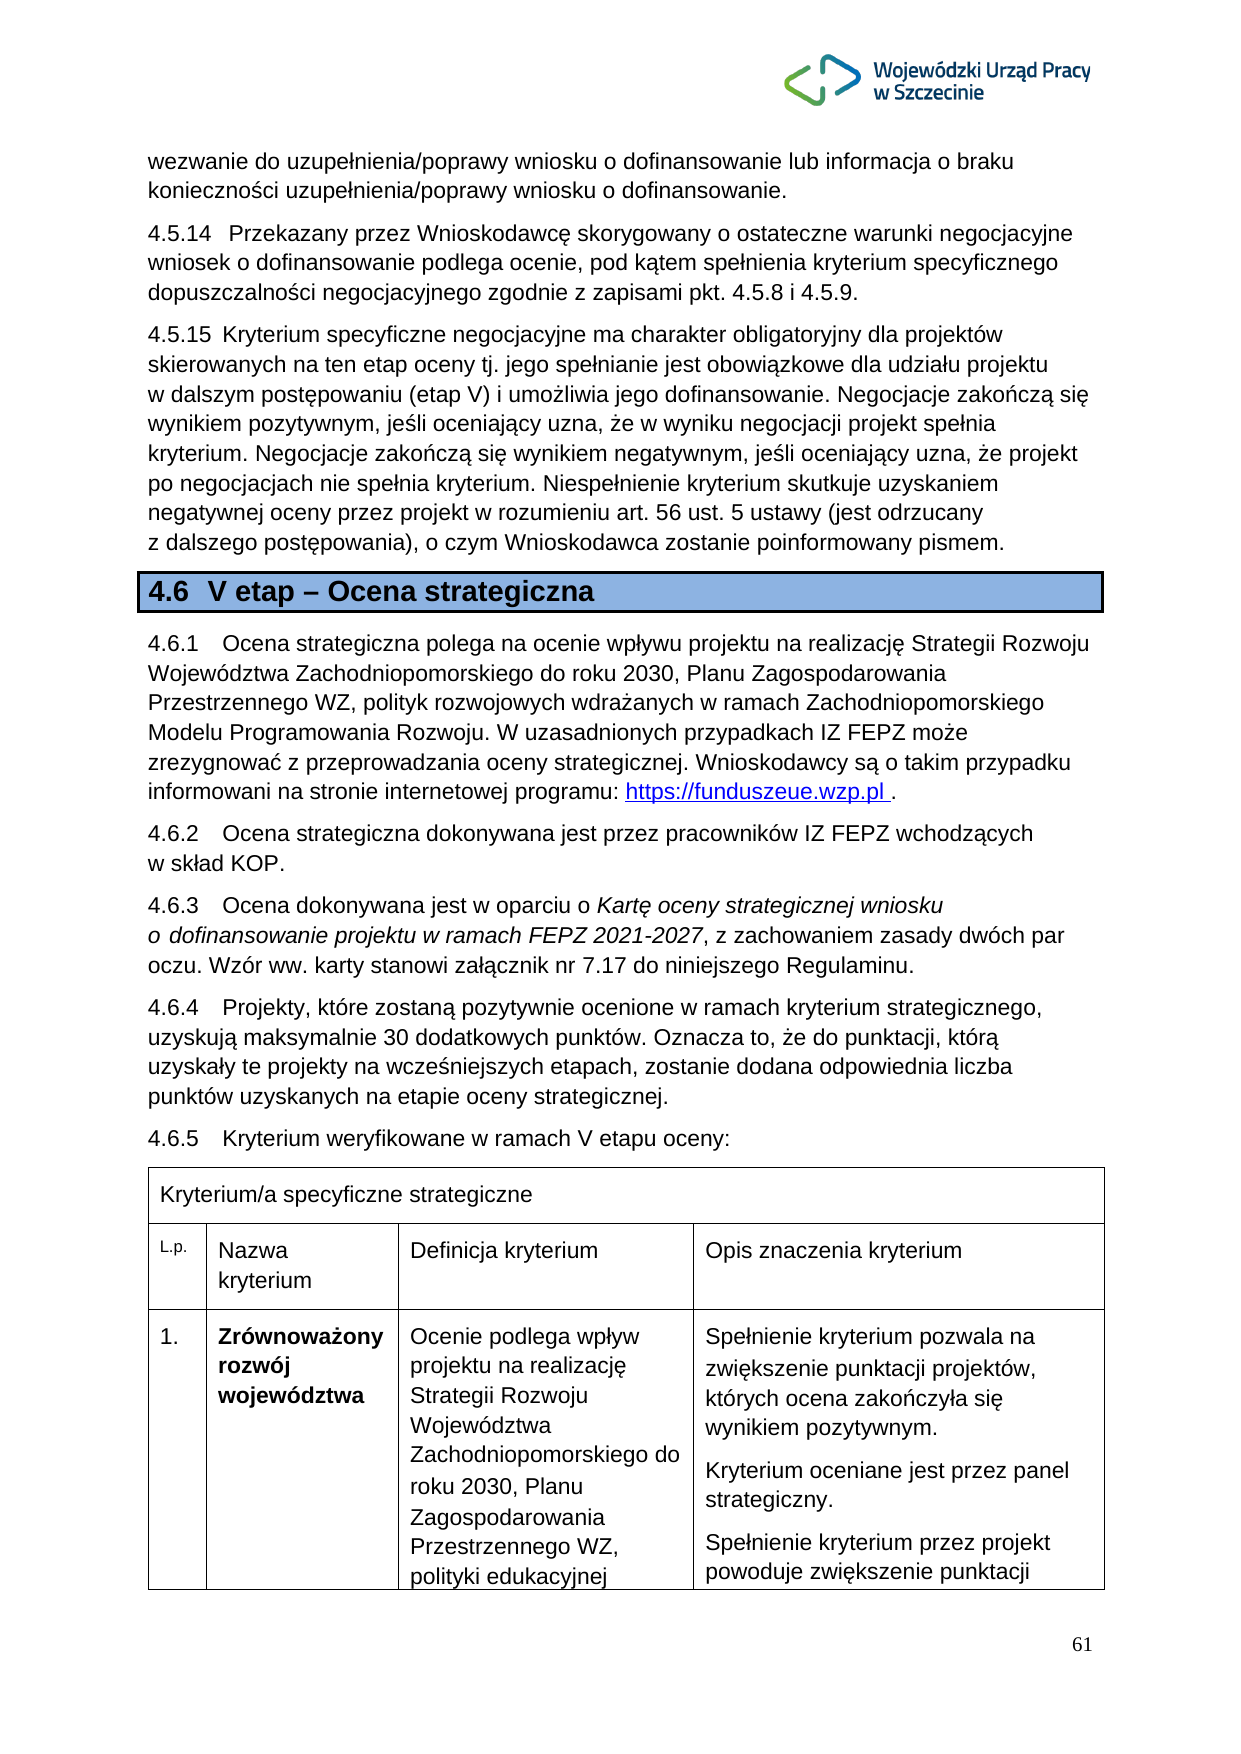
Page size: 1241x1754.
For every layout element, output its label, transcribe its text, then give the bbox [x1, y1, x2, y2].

text V etap – Ocena strategiczna [140, 574, 1101, 610]
table_cell Zrównoważony rozwój województwa [207, 1310, 398, 1589]
table_cell Definicja kryterium [399, 1224, 693, 1309]
table_cell Opis znaczenia kryterium [694, 1224, 1104, 1309]
list Ocena strategiczna dokonywana jest przez pracowników IZ FEPZ wchodzących w skład KOP. [148, 820, 1092, 876]
table_cell Nazwa kryterium [207, 1224, 398, 1309]
table_cell L.p. [149, 1224, 206, 1309]
list Ocena strategiczna polega na ocenie wpływu projektu na realizację Strategii Rozwoju Województwa Zachodniopomorskiego do roku 2030, Planu Zagospodarowania Przestrzennego WZ, polityk rozwojowych wdrażanych w ramach Zachodniopomorskiego Modelu Programowania Rozwoju. W uzasadnionych przypadkach IZ FEPZ może zrezygnować z przeprowadzania oceny strategicznej. Wnioskodawcy są o takim przypadku informowani na stronie internetowej programu: https://funduszeue.wzp.pl . [148, 630, 1092, 804]
table_header Kryterium/a specyficzne strategiczne [149, 1168, 1104, 1223]
table_cell [149, 1310, 206, 1589]
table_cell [399, 1310, 693, 1589]
list Ocena dokonywana jest w oparciu o Kartę oceny strategicznej wniosku o dofinansowanie projektu w ramach FEPZ 2021-2027, z zachowaniem zasady dwóch par oczu. Wzór ww. karty stanowi załącznik nr 7.17 do niniejszego Regulaminu. [148, 892, 1092, 978]
list Projekty, które zostaną pozytywnie ocenione w ramach kryterium strategicznego, uzyskują maksymalnie 30 dodatkowych punktów. Oznacza to, że do punktacji, którą uzyskały te projekty na wcześniejszych etapach, zostanie dodana odpowiednia liczba punktów uzyskanych na etapie oceny strategicznej. [148, 994, 1092, 1109]
list Kryterium specyficzne negocjacyjne ma charakter obligatoryjny dla projektów skierowanych na ten etap oceny tj. jego spełnianie jest obowiązkowe dla udziału projektu w dalszym postępowaniu (etap V) i umożliwia jego dofinansowanie. Negocjacje zakończą się wynikiem pozytywnym, jeśli oceniający uzna, że w wyniku negocjacji projekt spełnia kryterium. Negocjacje zakończą się wynikiem negatywnym, jeśli oceniający uzna, że projekt po negocjacjach nie spełnia kryterium. Niespełnienie kryterium skutkuje uzyskaniem negatywnej oceny przez projekt w rozumieniu art. 56 ust. 5 ustawy (jest odrzucany z dalszego postępowania), o czym Wnioskodawca zostanie poinformowany pismem. [148, 321, 1092, 555]
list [148, 148, 1092, 204]
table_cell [694, 1310, 1104, 1589]
list Przekazany przez Wnioskodawcę skorygowany o ostateczne warunki negocjacyjne wniosek o dofinansowanie podlega ocenie, pod kątem spełnienia kryterium specyficznego dopuszczalności negocjacyjnego zgodnie z zapisami pkt. 4.5.8 i 4.5.9. [148, 219, 1092, 305]
picture [784, 54, 1091, 106]
list Kryterium weryfikowane w ramach V etapu oceny: [148, 1125, 1092, 1151]
